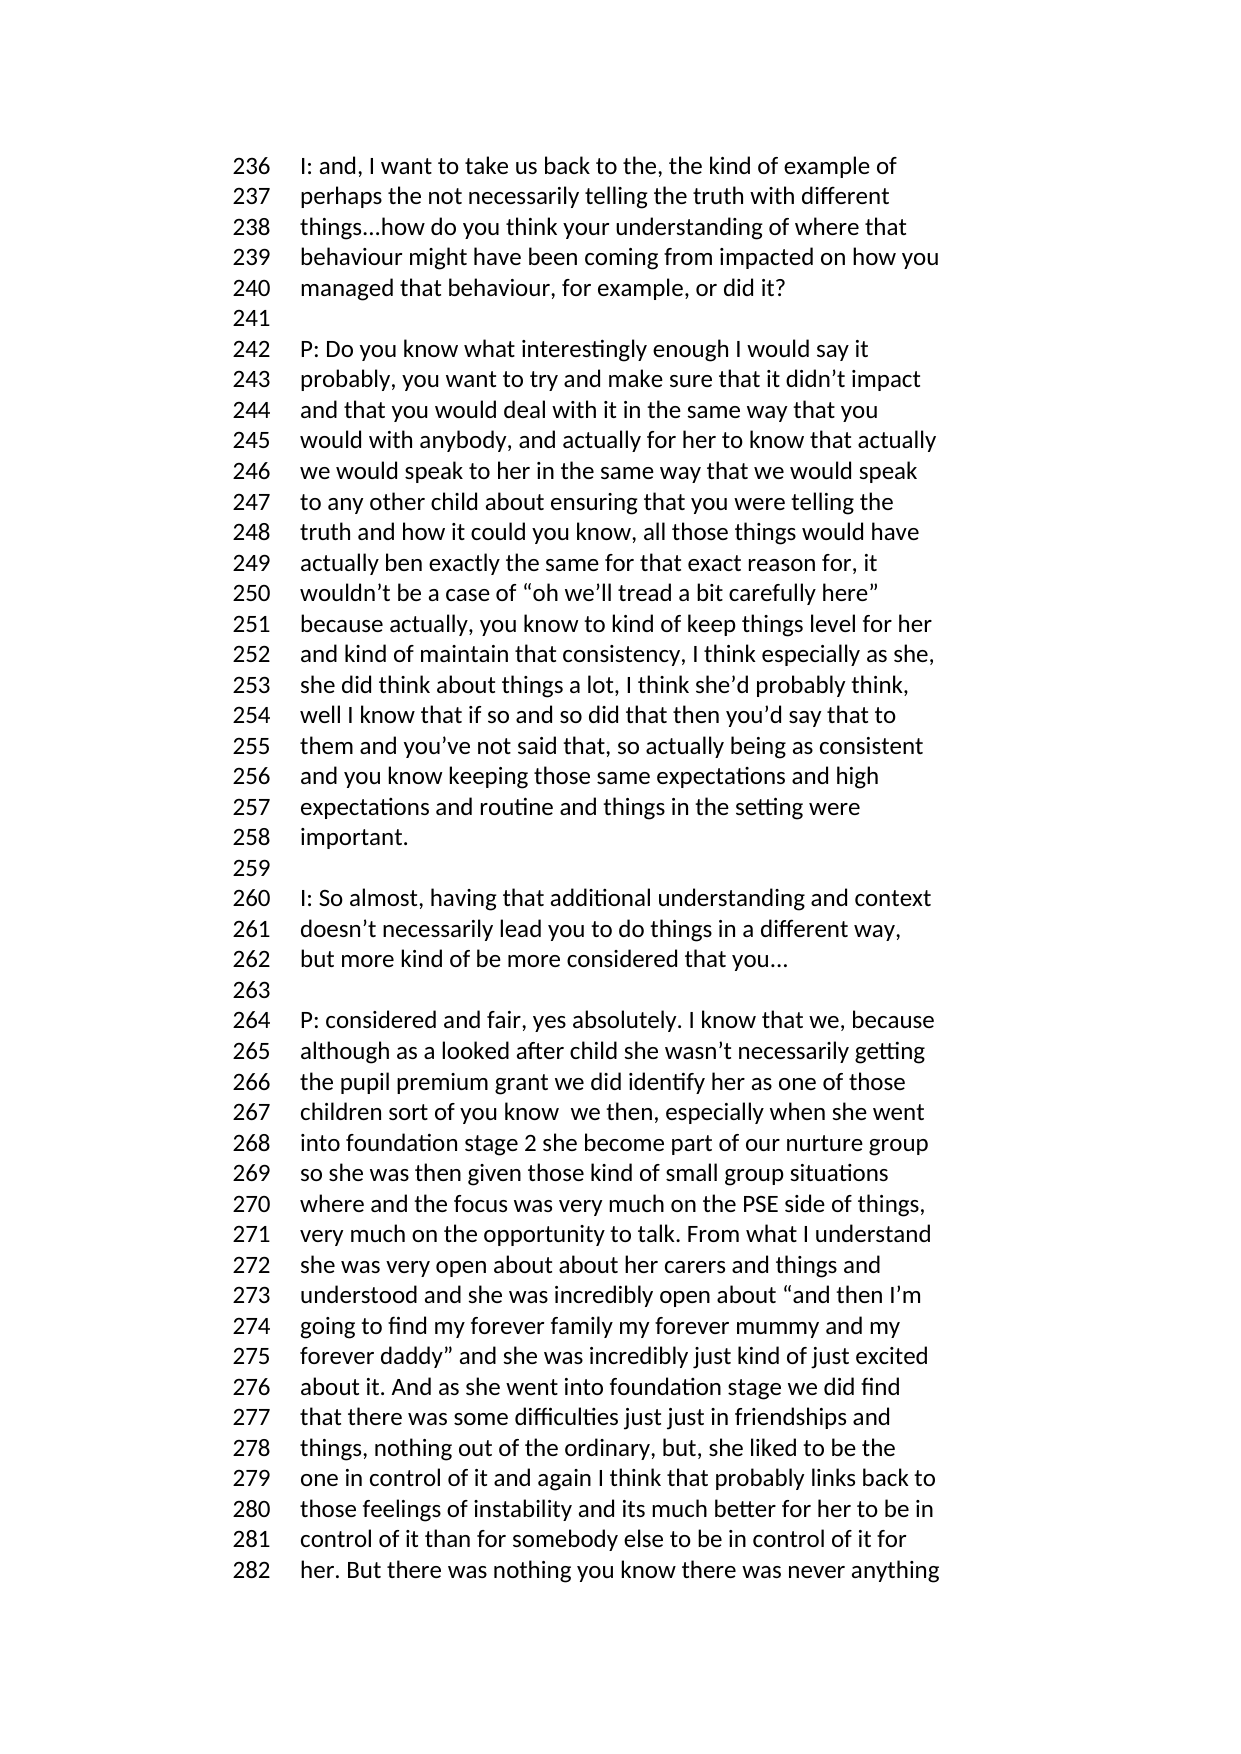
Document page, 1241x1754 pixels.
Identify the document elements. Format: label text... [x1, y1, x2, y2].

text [300, 1004, 940, 1584]
text I: and, I want to take us back to the, the kind of example of perhaps the not necessarily telling the truth with different things...how do you think your understanding of where that behaviour might have been coming from impacted on how you managed that behaviour, for example, or did it? [300, 150, 940, 303]
text P: Do you know what interestingly enough I would say it probably, you want to try and make sure that it didn’t impact and that you would deal with it in the same way that you would with anybody, and actually for her to know that actually we would speak to her in the same way that we would speak to any other child about ensuring that you were telling the truth and how it could you know, all those things would have actually ben exactly the same for that exact reason for, it wouldn’t be a case of “oh we’ll tread a bit carefully here” because actually, you know to kind of keep things level for her and kind of maintain that consistency, I think especially as she, she did think about things a lot, I think she’d probably think, well I know that if so and so did that then you’d say that to them and you’ve not said that, so actually being as consistent and you know keeping those same expectations and high expectations and routine and things in the setting were important. [300, 333, 940, 852]
text I: So almost, having that additional understanding and context doesn’t necessarily lead you to do things in a different way, but more kind of be more considered that you... [300, 882, 940, 974]
